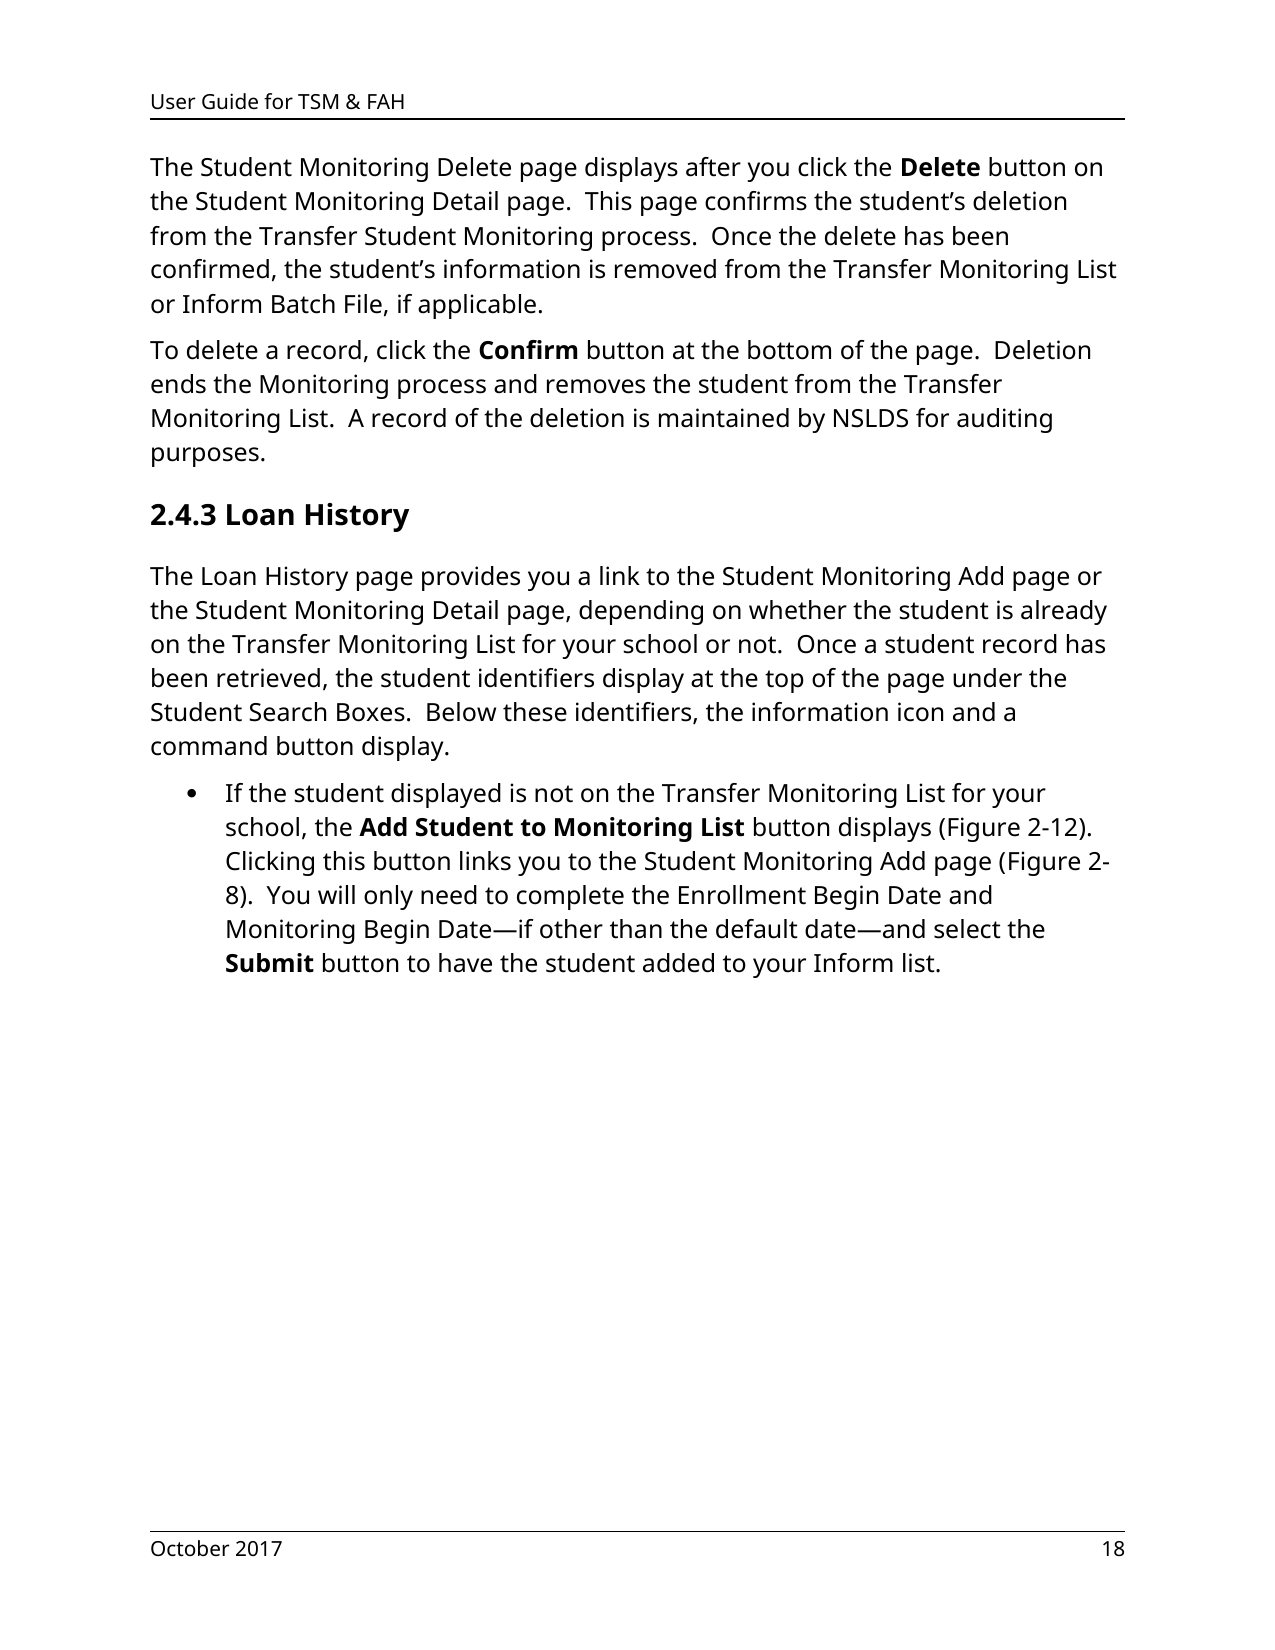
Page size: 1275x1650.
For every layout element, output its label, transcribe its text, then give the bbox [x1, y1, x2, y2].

text The Loan History page provides you a link to the Student Monitoring Add page or the Student Monitoring Detail page, depending on whether the student is already on the Transfer Monitoring List for your school or not. Once a student record has been retrieved, the student identifiers display at the top of the page under the Student Search Boxes. Below these identifiers, the information icon and a command button display. [150, 559, 1125, 763]
list If the student displayed is not on the Transfer Monitoring List for your school, the Add Student to Monitoring List button displays (Figure 2-12). Clicking this button links you to the Student Monitoring Add page (Figure 2-8). You will only need to complete the Enrollment Begin Date and Monitoring Begin Date—if other than the default date—and select the Submit button to have the student added to your Inform list. [187, 776, 1125, 980]
subtitle Loan History [150, 494, 1125, 534]
text The Student Monitoring Delete page displays after you click the Delete button on the Student Monitoring Detail page. This page confirms the student’s deletion from the Transfer Student Monitoring process. Once the delete has been confirmed, the student’s information is removed from the Transfer Monitoring List or Inform Batch File, if applicable. [150, 150, 1125, 320]
text To delete a record, click the Confirm button at the bottom of the page. Deletion ends the Monitoring process and removes the student from the Transfer Monitoring List. A record of the deletion is maintained by NSLDS for auditing purposes. [150, 333, 1125, 469]
